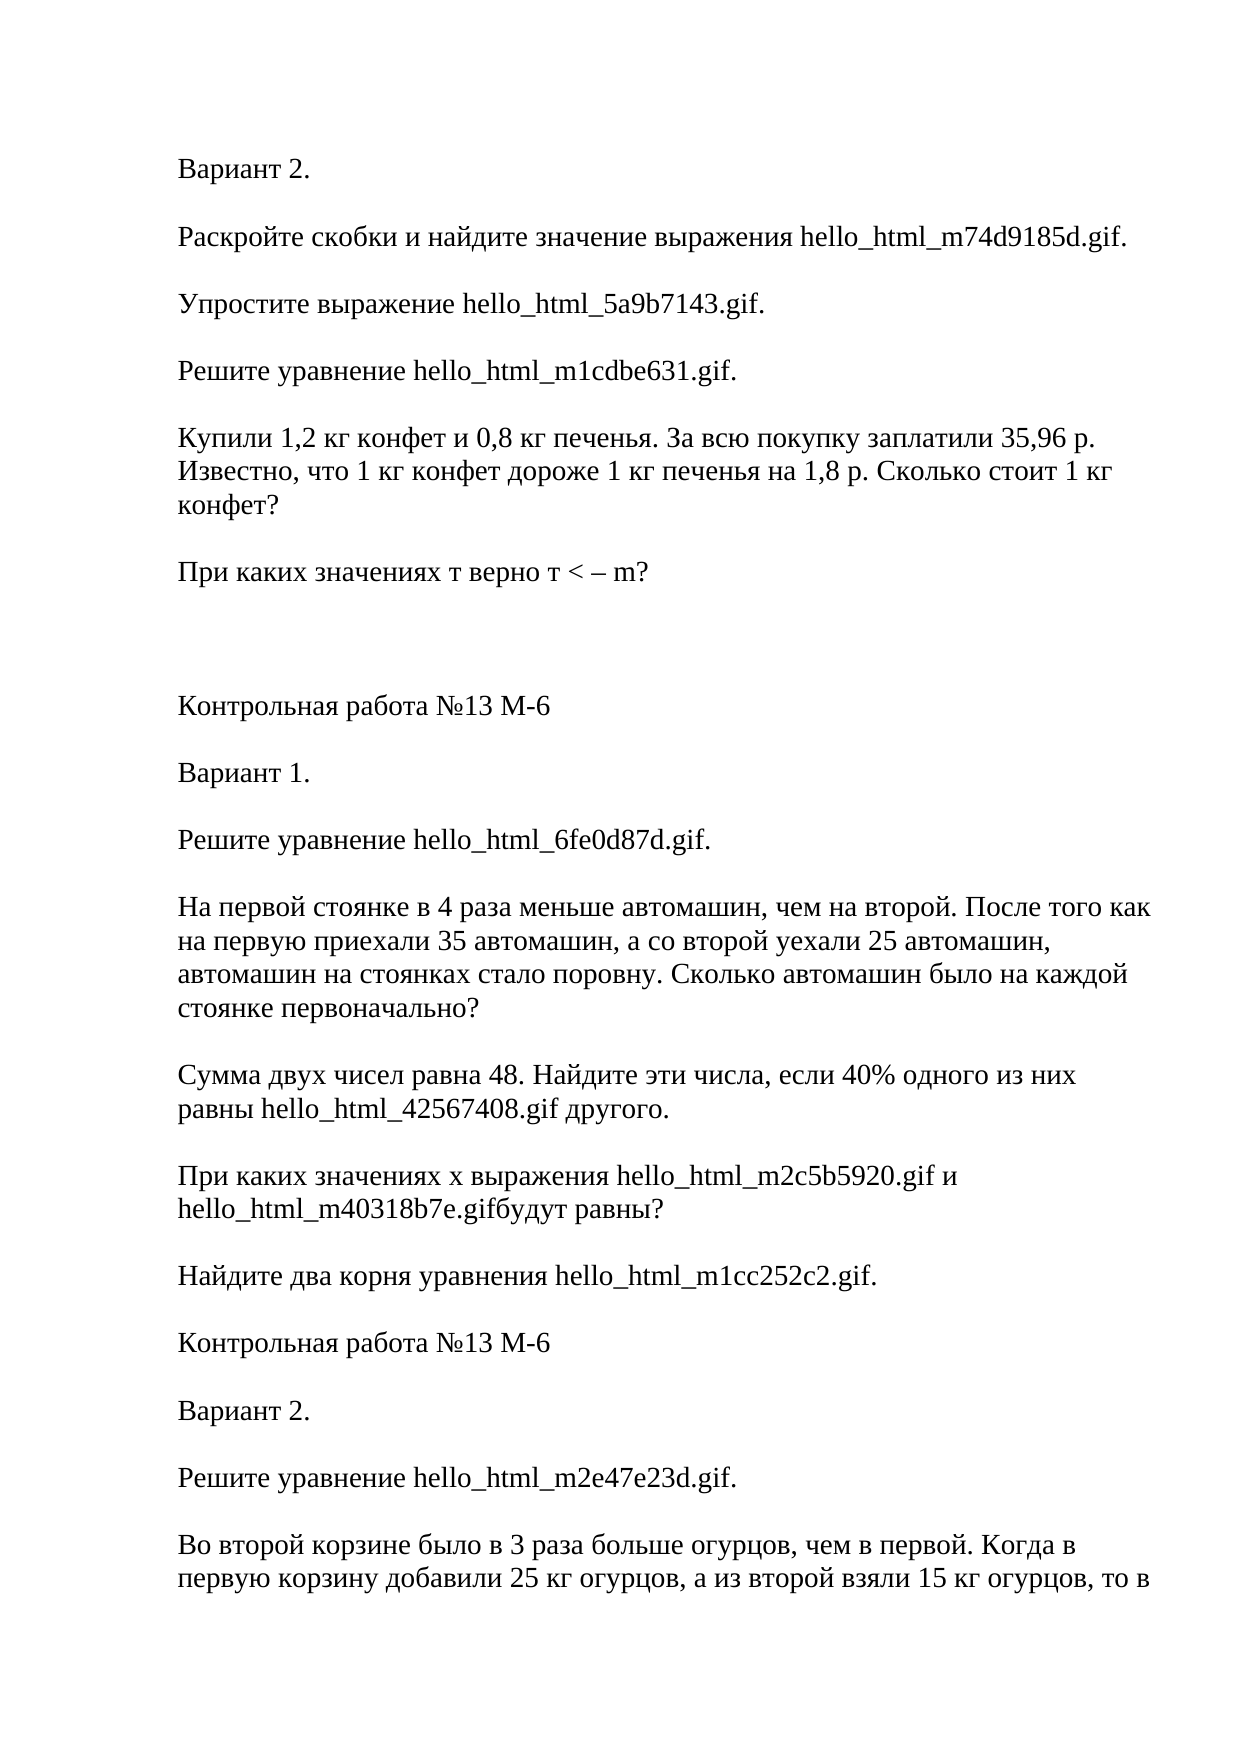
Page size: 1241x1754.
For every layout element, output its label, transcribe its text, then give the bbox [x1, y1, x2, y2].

text На первой стоянке в 4 раза меньше автомашин, чем на второй. После того как на первую приехали 35 автомашин, а со второй уехали 25 автомашин, автомашин на стоянках стало поровну. Сколько автомашин было на каждой стоянке первоначально? [177, 889, 1152, 1024]
text Найдите два корня уравнения hello_html_m1cc252c2.gif. [177, 1258, 1152, 1292]
text Упростите выражение hello_html_5a9b7143.gif. [177, 286, 1152, 319]
text Раскройте скобки и найдите значение выражения hello_html_m74d9185d.gif. [177, 219, 1152, 252]
text Решите уравнение hello_html_6fe0d87d.gif. [177, 822, 1152, 856]
text Контрольная работа №13 М-6 [177, 688, 1152, 722]
text При каких значениях х выражения hello_html_m2c5b5920.gif и hello_html_m40318b7e.gifбудут равны? [177, 1158, 1152, 1225]
text Решите уравнение hello_html_m1cdbe631.gif. [177, 353, 1152, 386]
text Вариант 1. [177, 755, 1152, 789]
text Контрольная работа №13 М-6 [177, 1326, 1152, 1359]
text Купили 1,2 кг конфет и 0,8 кг печенья. За всю покупку заплатили 35,96 р. Известно, что 1 кг конфет дороже 1 кг печенья на 1,8 р. Сколько стоит 1 кг конфет? [177, 420, 1152, 521]
text Вариант 2. [177, 152, 1152, 185]
text Решите уравнение hello_html_m2e47e23d.gif. [177, 1460, 1152, 1493]
text При каких значениях т верно т < – m? [177, 554, 1152, 588]
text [177, 1527, 1152, 1594]
text Сумма двух чисел равна 48. Найдите эти числа, если 40% одного из них равны hello_html_42567408.gif другого. [177, 1057, 1152, 1124]
text Вариант 2. [177, 1393, 1152, 1426]
